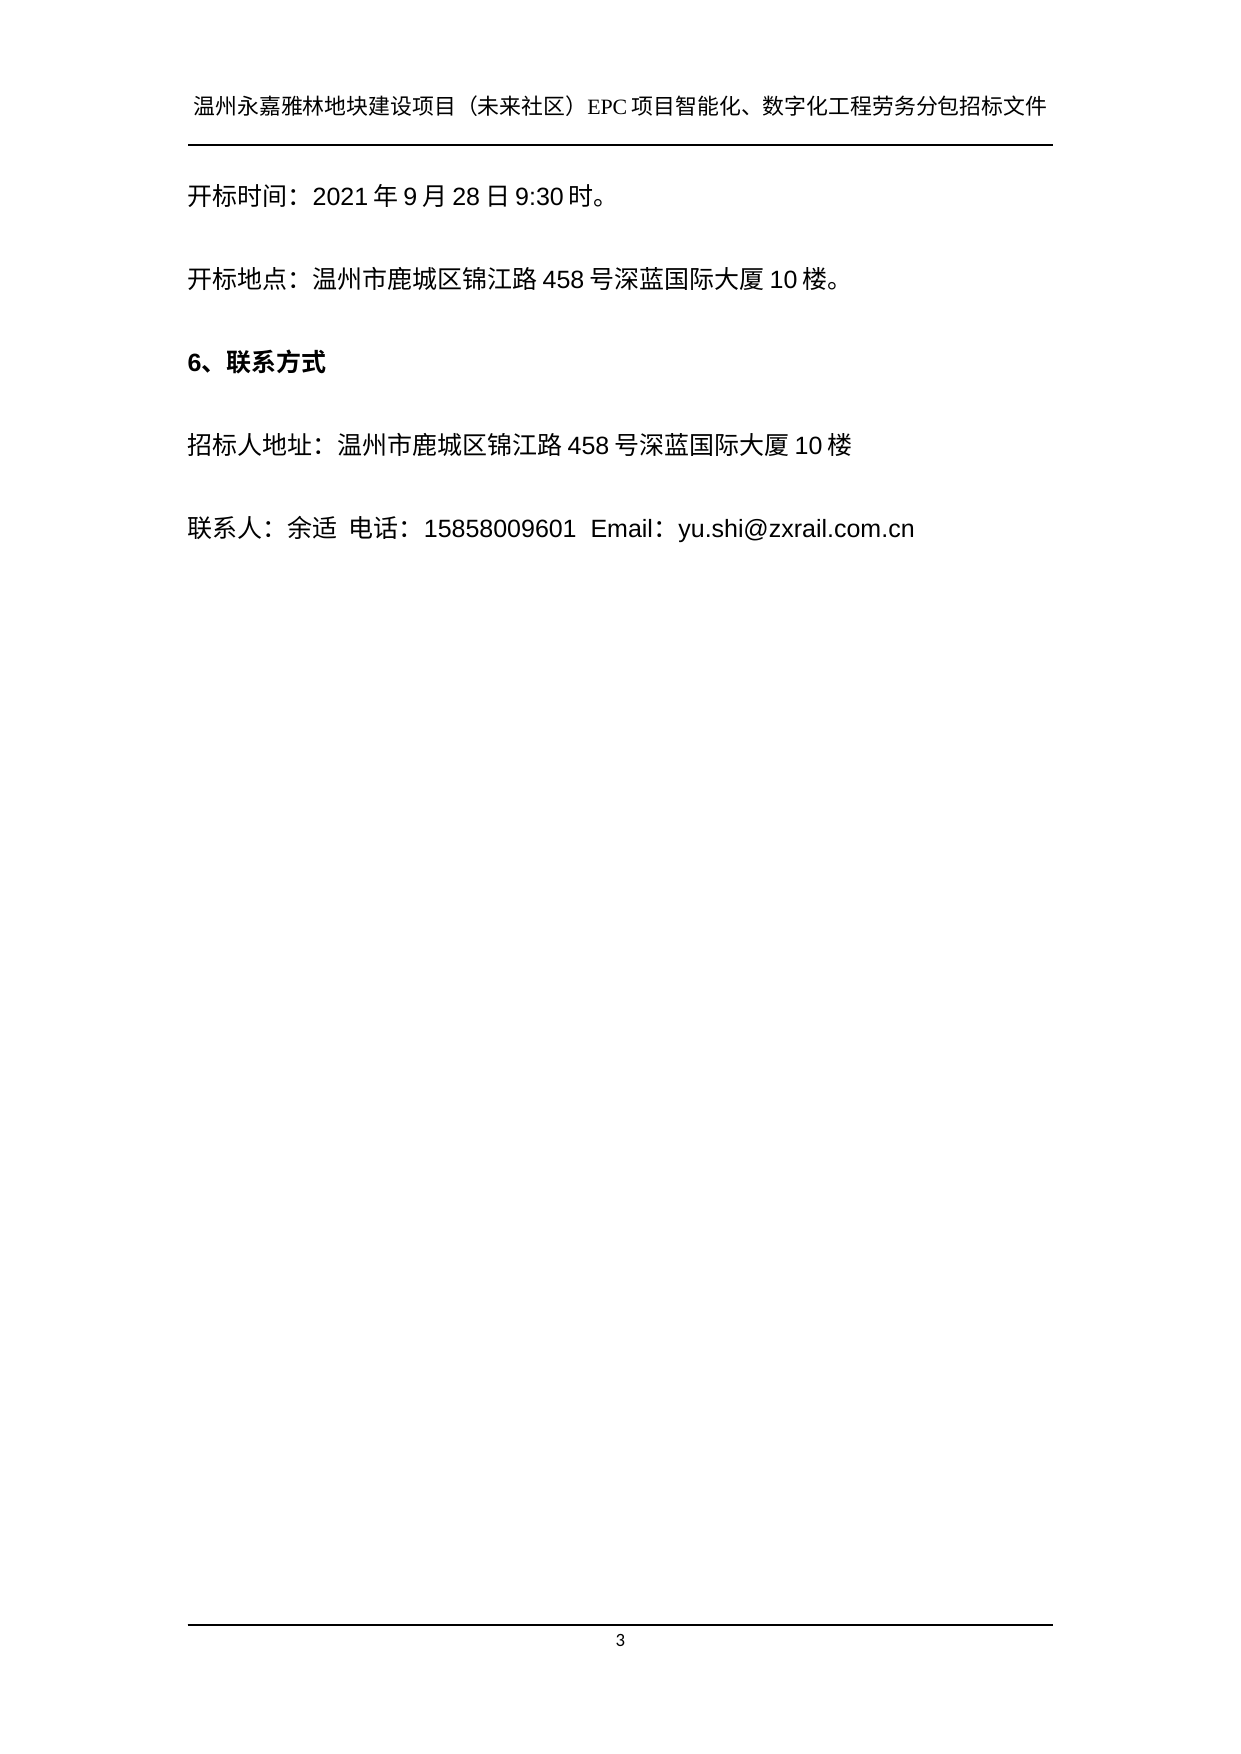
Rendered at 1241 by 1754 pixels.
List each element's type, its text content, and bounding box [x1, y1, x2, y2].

text 招标人地址：温州市鹿城区锦江路458号深蓝国际大厦10楼 [187, 411, 1053, 476]
text 联系人：余适 电话：15858009601 Email：yu.shi@zxrail.com.cn [187, 494, 1053, 559]
text 开标地点：温州市鹿城区锦江路458号深蓝国际大厦10楼。 [187, 245, 1053, 310]
text 开标时间：2021年9月28日9:30时。 [187, 162, 1053, 227]
text 6、联系方式 [187, 328, 1053, 393]
